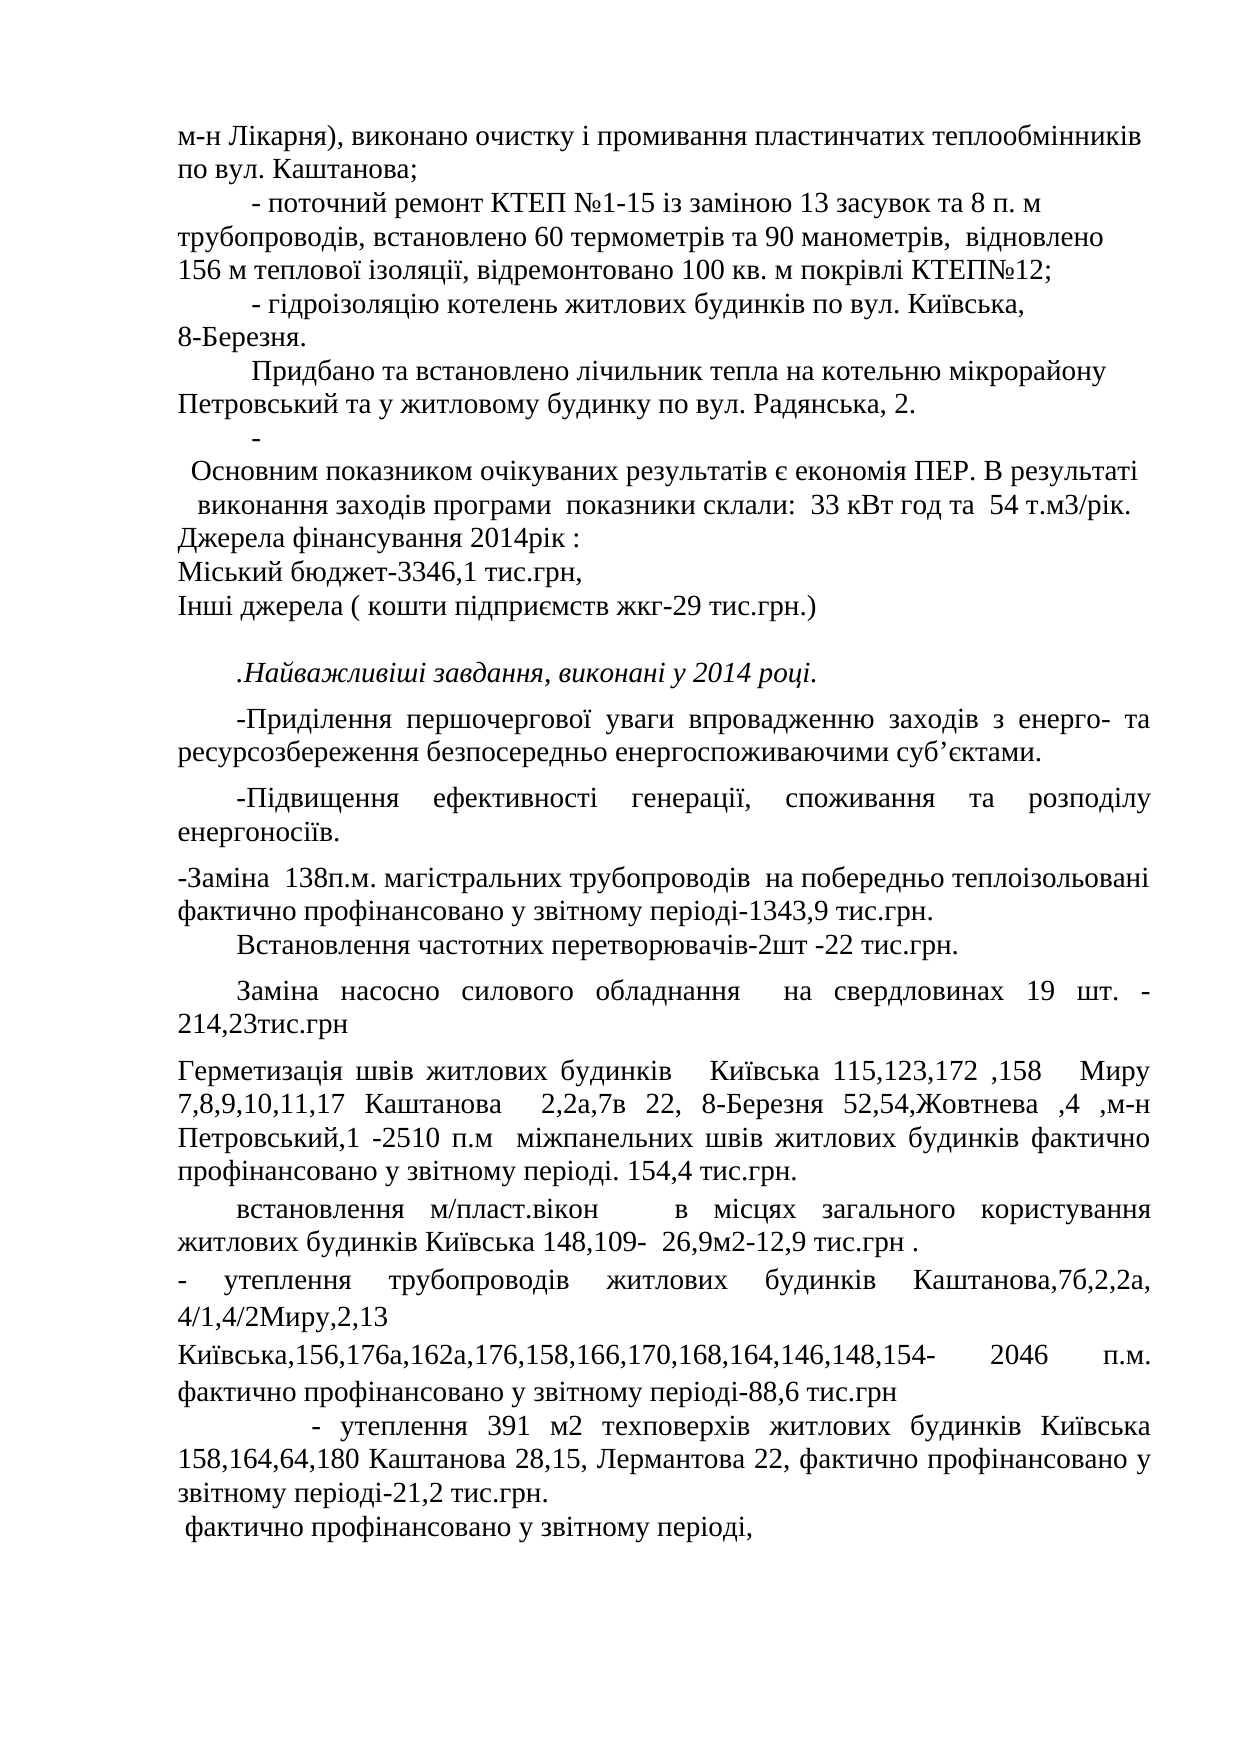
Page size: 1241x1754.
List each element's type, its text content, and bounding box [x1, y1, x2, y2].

text Встановлення частотних перетворювачів-2шт -22 тис.грн. [177, 927, 1152, 961]
text .Найважливіші завдання, виконані у 2014 році. [177, 655, 1152, 688]
text Інші джерела ( кошти підприємств жкг-29 тис.грн.) [177, 588, 1152, 621]
text -Підвищення ефективності генерації, споживання та розподілу енергоносіїв. [177, 780, 1152, 847]
text встановлення м/пласт.вікон в місцях загального користування житлових будинків Київська 148,109- 26,9м2-12,9 тис.грн . [177, 1191, 1152, 1258]
text Придбано та встановлено лічильник тепла на котельню мікрорайону Петровський та у житловому будинку по вул. Радянська, 2. [177, 353, 1152, 420]
text Основним показником очікуваних результатів є економія ПЕР. В результаті виконання заходів програми показники склали: 33 кВт год та 54 т.м3/рік. [177, 453, 1152, 521]
text - утеплення техповерхів житлових будинків Київська 158,164,64,180 Каштанова 28,15, Лермантова 22, фактично профінансовано у звітному періоді-21,2 тис.грн. [177, 1408, 1152, 1509]
text Заміна насосно силового обладнання на свердловинах 19 шт. -214,23тис.грн [177, 973, 1152, 1040]
text -Заміна 138п.м. магістральних трубопроводів на побередньо теплоізольовані фактично профінансовано у звітному періоді-1343,9 тис.грн. [177, 860, 1152, 927]
text Міський бюджет-3346,1 тис.грн, [177, 554, 1152, 588]
text фактично профінансовано у звітному періоді, [177, 1509, 1152, 1542]
text Джерела фінансування 2014рік : [177, 521, 1152, 554]
text - гідроізоляцію котелень житлових будинків по вул. Київська, 8-Березня. [177, 286, 1152, 353]
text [177, 118, 1152, 185]
text Герметизація швів житлових будинків Київська 115,123,172 ,158 Миру 7,8,9,10,11,17 Каштанова 2,2а,7в 22, 8-Березня 52,54,Жовтнева ,4 ,м-н Петровський,1 -2510 п.м міжпанельних швів житлових будинків фактично профінансовано у звітному періоді. 154,4 тис.грн. [177, 1053, 1152, 1187]
text -Приділення першочергової уваги впровадженню заходів з енерго- та ресурсозбереження безпосередньо енергоспоживаючими суб’єктами. [177, 701, 1152, 768]
text - поточний ремонт КТЕП №1-15 із заміною 13 засувок та 8 п. м трубопроводів, встановлено 60 термометрів та 90 манометрів, відновлено теплової ізоляції, відремонтовано покрівлі КТЕП№12; [177, 185, 1152, 286]
text - утеплення трубопроводів житлових будинків Каштанова,7б,2,2а, 4/1,4/2Миру,2,13 Київська,156,176а,162а,176,158,166,170,168,164,146,148,154- 2046 п.м. фактично профінансовано у звітному періоді-88,6 тис.грн [177, 1258, 1152, 1408]
